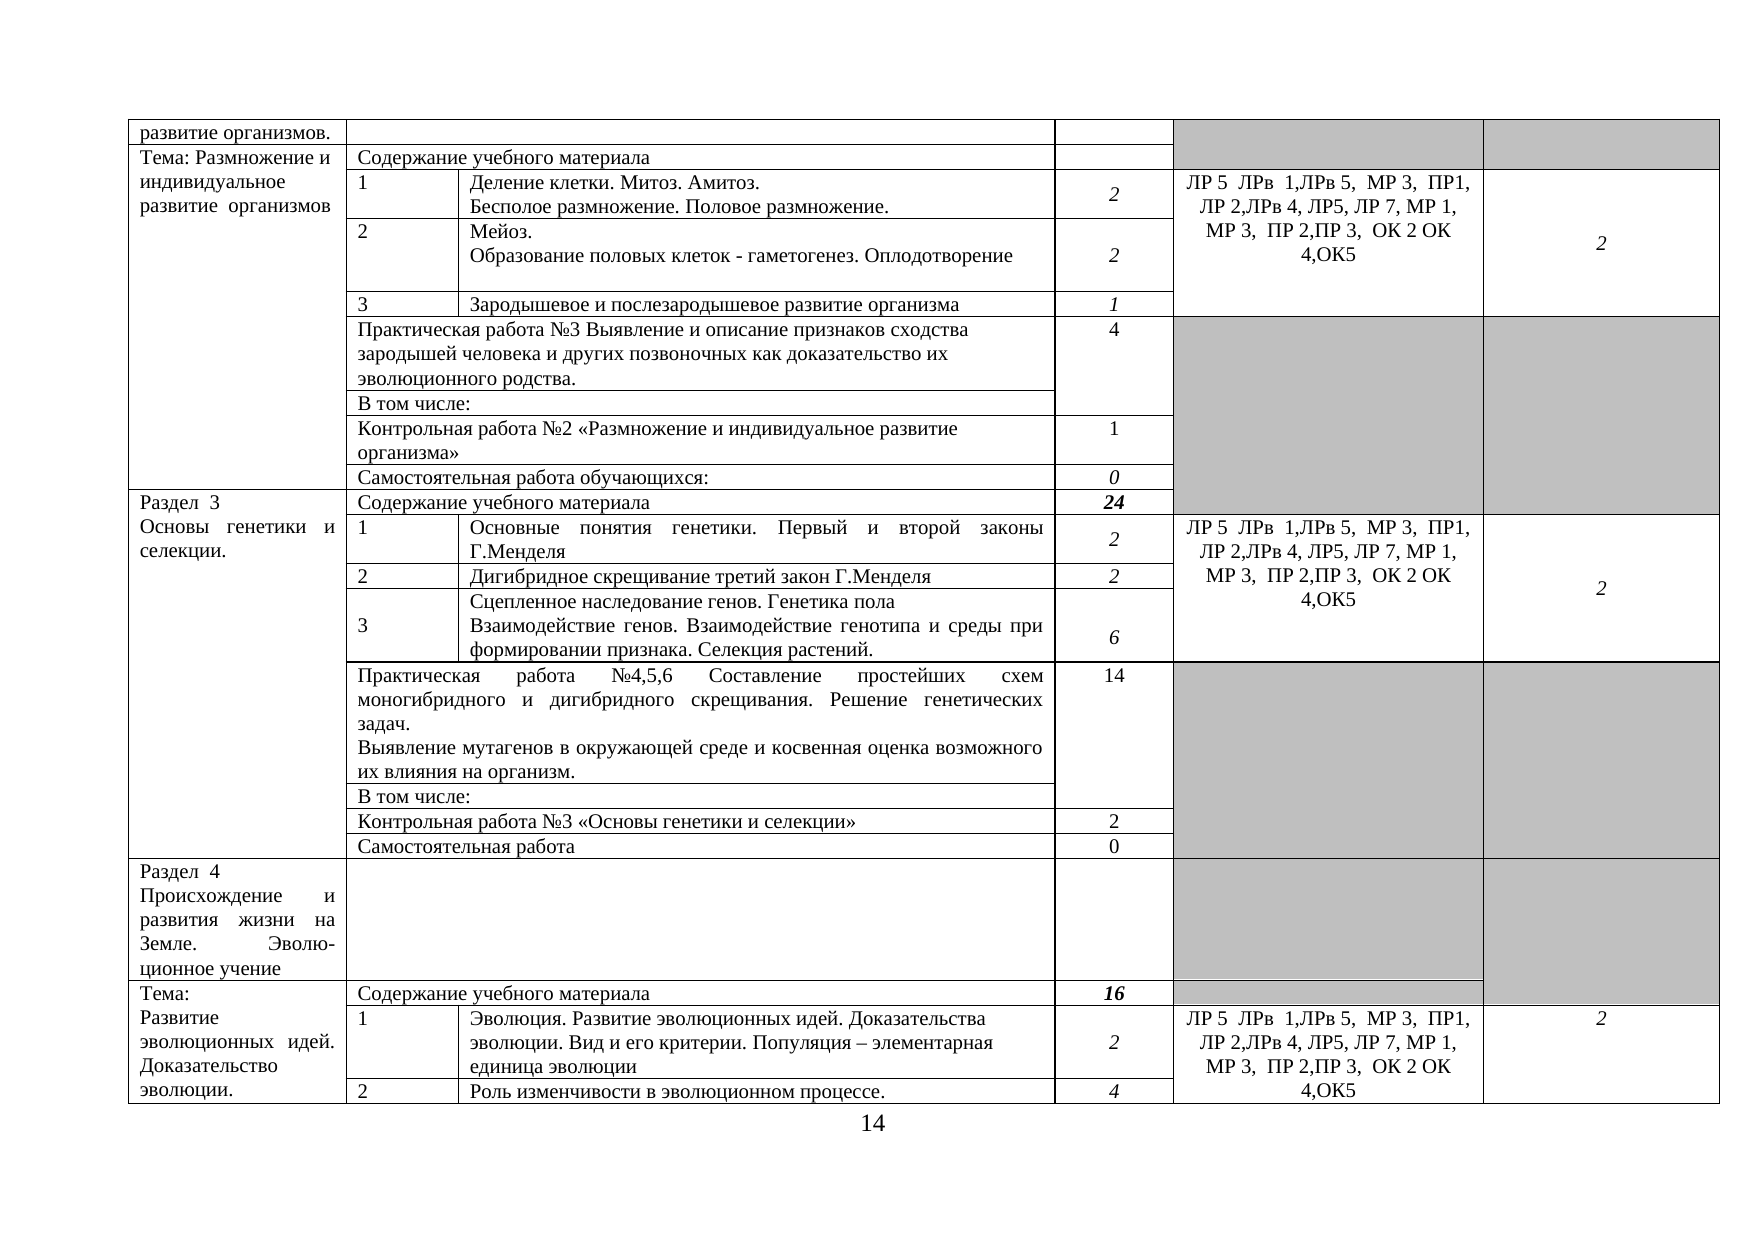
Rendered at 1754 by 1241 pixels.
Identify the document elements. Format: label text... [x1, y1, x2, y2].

table_cell Мейоз. Образование половых клеток - гаметогенез. Оплодотворение [459, 219, 1054, 291]
table_cell [1174, 663, 1483, 858]
table_cell 14 [1056, 663, 1173, 808]
table_cell 1 [1056, 416, 1173, 464]
table_cell 1 [347, 170, 458, 218]
table_cell 2 [1056, 515, 1173, 563]
table_cell Практическая работа №3 Выявление и описание признаков сходства зародышей человека и других позвоночных как доказательство их эволюционного родства. [347, 317, 1054, 389]
table_cell Содержание учебного материала [347, 981, 1054, 1004]
table_cell В том числе: [347, 391, 1054, 414]
table_cell Зародышевое и послезародышевое развитие организма [459, 292, 1054, 316]
table_cell 2 [1056, 219, 1173, 291]
table_cell Тема: Развитие эволюционных идей. Доказательство эволюции. Механизмы эволюционного процесса [129, 981, 346, 1103]
table_cell Эволюция. Развитие эволюционных идей. Доказательства эволюции. Вид и его критерии. Популяция – элементарная единица эволюции [459, 1006, 1054, 1078]
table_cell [459, 1079, 1054, 1103]
table_cell Деление клетки. Митоз. Амитоз. Бесполое размножение. Половое размножение. [459, 170, 1054, 218]
table_cell [1174, 317, 1483, 514]
table_cell 1 [1056, 292, 1173, 316]
table_cell 16 [1056, 981, 1173, 1004]
table_cell 2 [1056, 170, 1173, 218]
table_cell 2 [1056, 564, 1173, 588]
table_cell 10 [1056, 120, 1173, 144]
table_cell [347, 859, 1054, 979]
table_cell 24 [1056, 490, 1173, 514]
table_cell [347, 120, 1054, 144]
table_cell 4 [1056, 317, 1173, 414]
table_cell В том числе: [347, 784, 1054, 808]
table_cell [1484, 317, 1719, 514]
table_cell 4 [1056, 1079, 1173, 1103]
table_cell 0 [1056, 834, 1173, 858]
table_cell [1484, 859, 1719, 1004]
table_cell 6 [1056, 589, 1173, 661]
table_cell 2 [347, 219, 458, 291]
table_cell 2 [1056, 1006, 1173, 1078]
table_cell [1174, 859, 1483, 979]
table_cell 2 [1056, 809, 1173, 833]
table_cell Содержание учебного материала [347, 145, 1054, 169]
table_cell [1174, 981, 1483, 1004]
table_cell ЛР 5 ЛРв 1,ЛРв 5, МР 3, ПР1, ЛР 2,ЛРв 4, ЛР5, ЛР 7, МР 1, МР 3, ПР 2,ПР 3, ОК 2 ОК 4,ОК5 [1174, 1006, 1483, 1103]
table_cell Самостоятельная работа [347, 834, 1054, 858]
table_cell Тема: Размножение и индивидуальное развитие организмов [129, 145, 346, 489]
table_cell Контрольная работа №3 «Основы генетики и селекции» [347, 809, 1054, 833]
table_cell 3 [347, 292, 458, 316]
table_cell 1 [347, 515, 458, 563]
table_cell Содержание учебного материала [347, 490, 1054, 514]
table_cell [1174, 120, 1483, 169]
table_cell Практическая работа №4,5,6 Составление простейших схем моногибридного и дигибридного скрещивания. Решение генетических задач. Выявление мутагенов в окружающей среде и косвенная оценка возможного их влияния на организм. [347, 663, 1054, 783]
table_cell [1056, 859, 1173, 979]
table_cell [1484, 663, 1719, 858]
table_cell ЛР 5 ЛРв 1,ЛРв 5, МР 3, ПР1, ЛР 2,ЛРв 4, ЛР5, ЛР 7, МР 1, МР 3, ПР 2,ПР 3, ОК 2 ОК 4,ОК5 [1174, 515, 1483, 661]
table_cell Сцепленное наследование генов. Генетика пола Взаимодействие генов. Взаимодействие генотипа и среды при формировании признака. Селекция растений. [459, 589, 1054, 661]
table_cell 0 [1056, 465, 1173, 489]
table_cell Основные понятия генетики. Первый и второй законы Г.Менделя [459, 515, 1054, 563]
table_cell Дигибридное скрещивание третий закон Г.Менделя [459, 564, 1054, 588]
table_cell 2 [347, 564, 458, 588]
table_cell 2 [347, 1079, 458, 1103]
table_cell [1484, 120, 1719, 169]
table_cell 1 [347, 1006, 458, 1078]
table_cell ЛР 5 ЛРв 1,ЛРв 5, МР 3, ПР1, ЛР 2,ЛРв 4, ЛР5, ЛР 7, МР 1, МР 3, ПР 2,ПР 3, ОК 2 ОК 4,ОК5 [1174, 170, 1483, 316]
table_cell Контрольная работа №2 «Размножение и индивидуальное развитие организма» [347, 416, 1054, 464]
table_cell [129, 120, 346, 144]
table_cell Раздел 3 Основы генетики и селекции. [129, 490, 346, 858]
table_cell 2 [1484, 1006, 1719, 1103]
table_cell 3 [347, 589, 458, 661]
table_cell Раздел 4 Происхождение и развития жизни на Земле. Эволюционное учение [129, 859, 346, 979]
table_cell 2 [1484, 515, 1719, 661]
table_cell 2 [1484, 170, 1719, 316]
table_cell [1056, 145, 1173, 169]
table_cell Самостоятельная работа обучающихся: [347, 465, 1054, 489]
